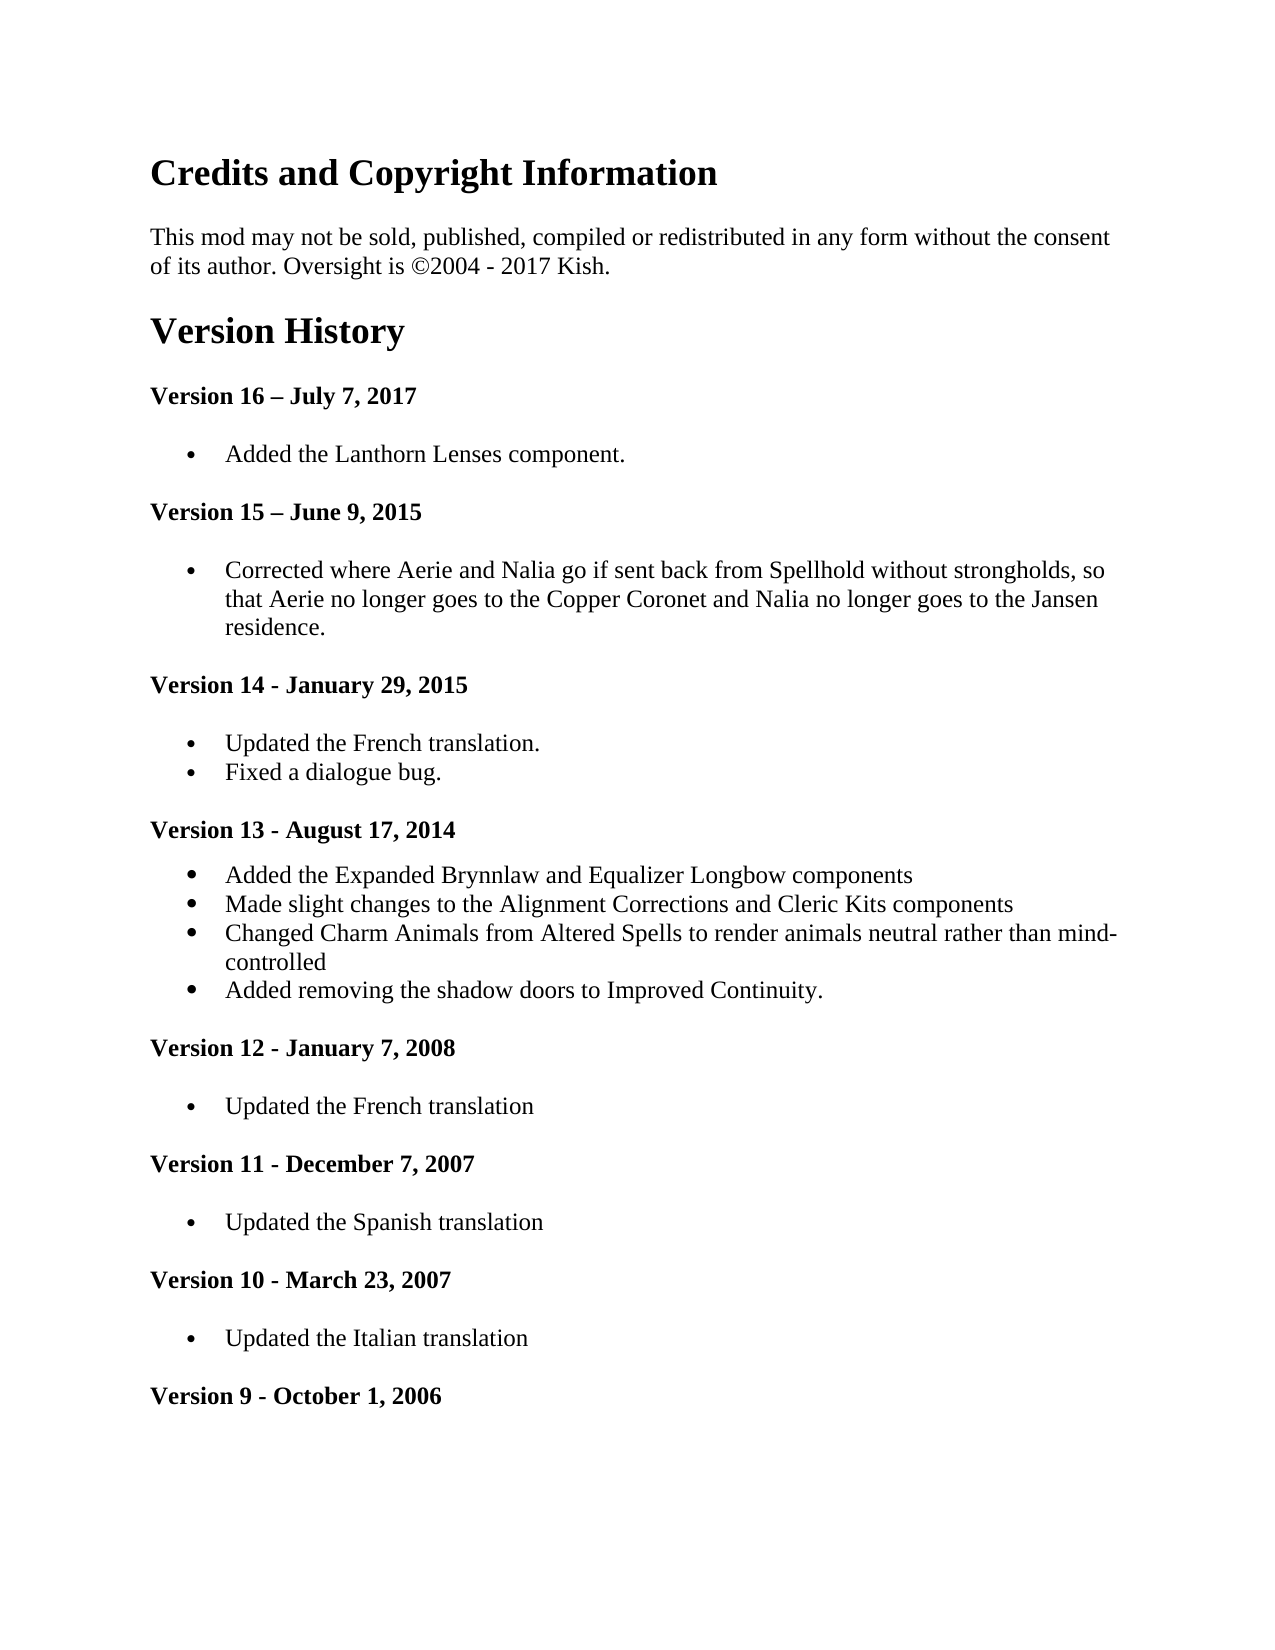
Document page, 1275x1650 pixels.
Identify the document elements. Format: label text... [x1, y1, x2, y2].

text Version 10 - March 23, 2007 [150, 1265, 1125, 1294]
list Fixed a dialogue bug. [187, 757, 1125, 786]
text Version 13 - August 17, 2014 [150, 815, 1125, 844]
list Added the Lanthorn Lenses component. [187, 439, 1125, 468]
text Version 14 - January 29, 2015 [150, 670, 1125, 699]
list Added the Expanded Brynnlaw and Equalizer Longbow components [187, 860, 1125, 889]
text Version 12 - January 7, 2008 [150, 1033, 1125, 1062]
text Version 9 - October 1, 2006 [150, 1381, 1125, 1409]
list Made slight changes to the Alignment Corrections and Cleric Kits components [187, 889, 1125, 918]
text Version 11 - December 7, 2007 [150, 1149, 1125, 1178]
list Updated the French translation [187, 1091, 1125, 1120]
text Version 15 – June 9, 2015 [150, 497, 1125, 526]
list Changed Charm Animals from Altered Spells to render animals neutral rather than mind-controlled [187, 918, 1125, 975]
text Version History [150, 309, 1125, 352]
list Updated the Italian translation [187, 1323, 1125, 1352]
text Version 16 – July 7, 2017 [150, 381, 1125, 410]
text This mod may not be sold, published, compiled or redistributed in any form without the consent of its author. Oversight is ©2004 - 2017 Kish. [150, 222, 1125, 280]
list Added removing the shadow doors to Improved Continuity. [187, 975, 1125, 1004]
list Updated the Spanish translation [187, 1207, 1125, 1236]
subtitle Credits and Copyright Information [150, 150, 1125, 193]
list Corrected where Aerie and Nalia go if sent back from Spellhold without strongholds, so that Aerie no longer goes to the Copper Coronet and Nalia no longer goes to the Jansen residence. [187, 555, 1125, 641]
list Updated the French translation. [187, 728, 1125, 757]
